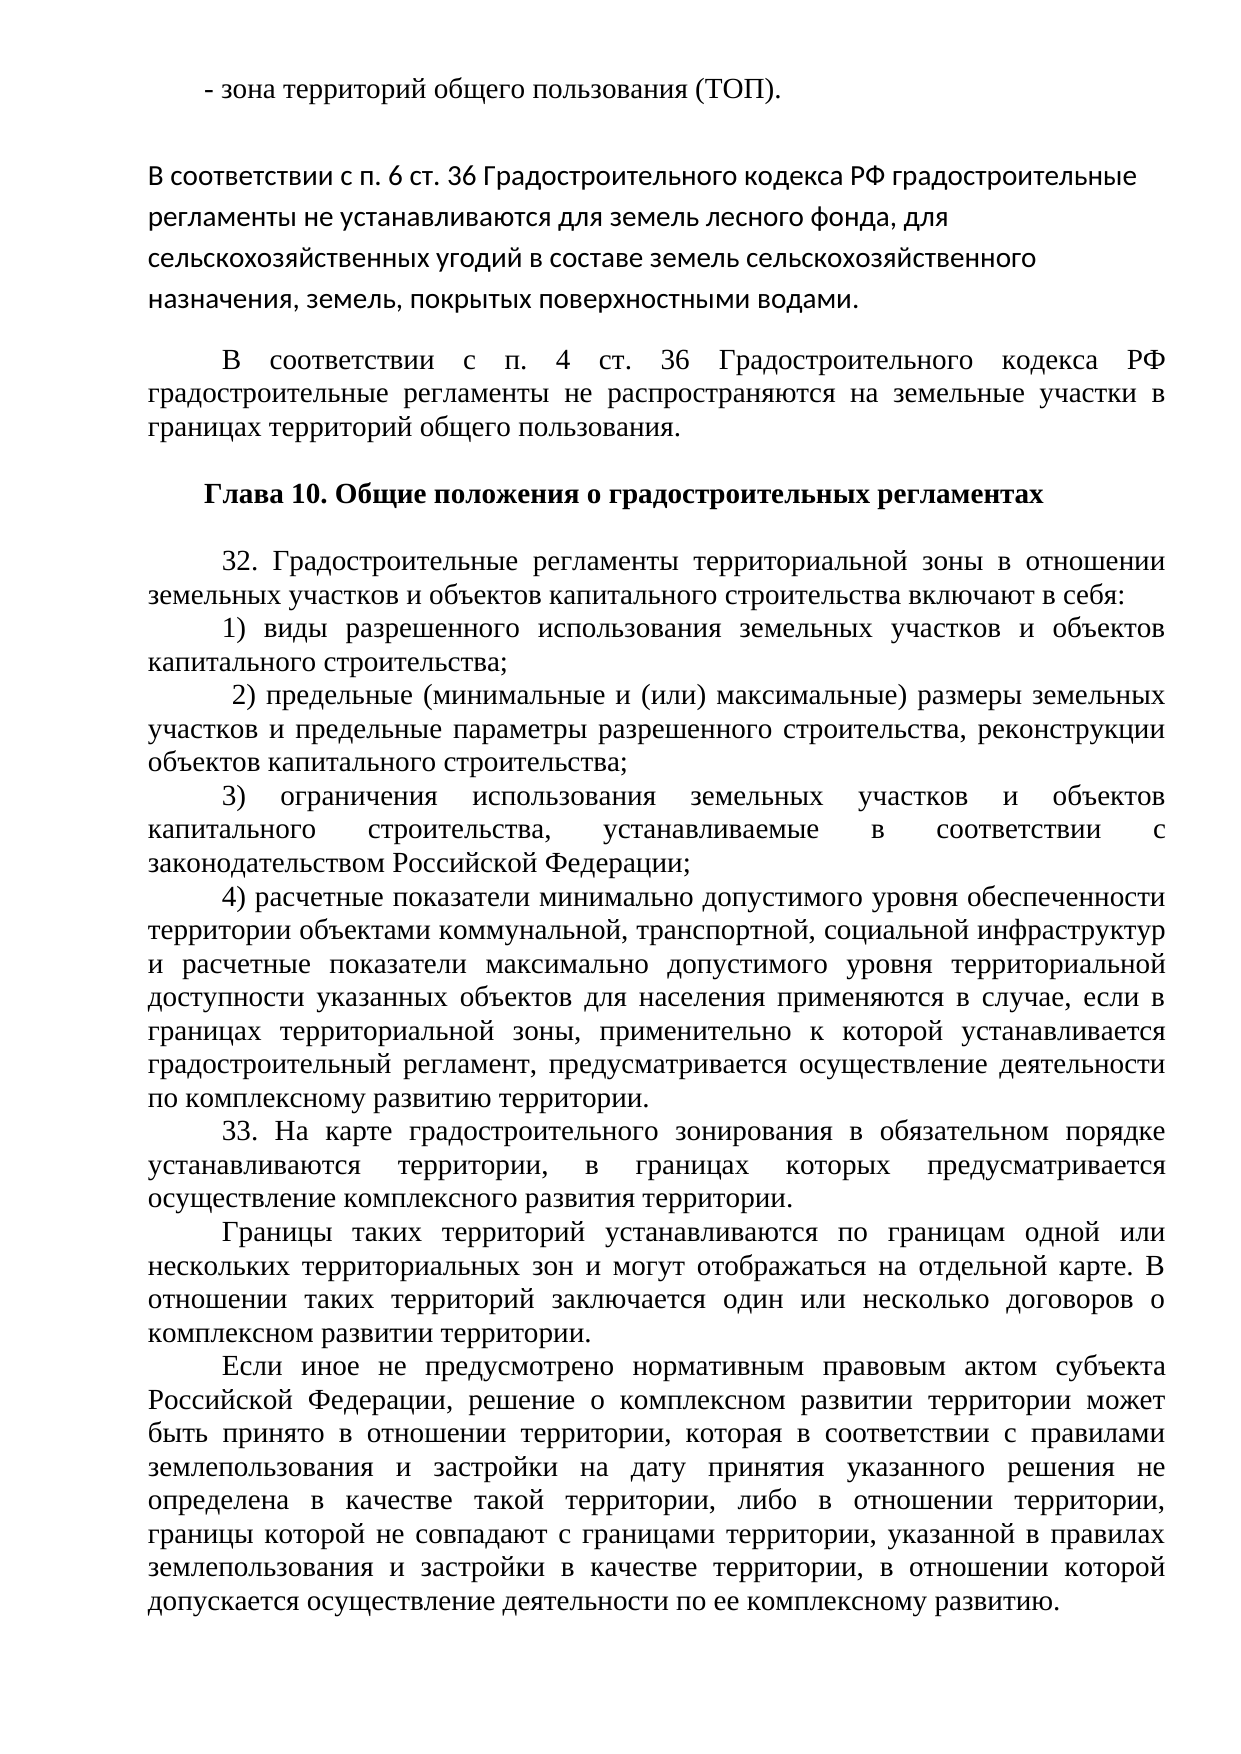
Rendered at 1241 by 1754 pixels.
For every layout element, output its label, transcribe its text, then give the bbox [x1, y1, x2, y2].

text В соответствии с п. 4 ст. 36 Градостроительного кодекса РФ градостроительные регламенты не распространяются на земельные участки в границах территорий общего пользования. [148, 342, 1166, 443]
text Глава 10. Общие положения о градостроительных регламентах [148, 476, 1166, 510]
text 32. Градостроительные регламенты территориальной зоны в отношении земельных участков и объектов капитального строительства включают в себя: [148, 543, 1166, 610]
text 4) расчетные показатели минимально допустимого уровня обеспеченности территории объектами коммунальной, транспортной, социальной инфраструктур и расчетные показатели максимально допустимого уровня территориальной доступности указанных объектов для населения применяются в случае, если в границах территориальной зоны, применительно к которой устанавливается градостроительный регламент, предусматривается осуществление деятельности по комплексному развитию территории. [148, 879, 1166, 1113]
text 1) виды разрешенного использования земельных участков и объектов капитального строительства; [148, 610, 1166, 677]
text - зона территорий общего пользования (ТОП). [148, 71, 1166, 104]
text Если иное не предусмотрено нормативным правовым актом субъекта Российской Федерации, решение о комплексном развитии территории может быть принято в отношении территории, которая в соответствии с правилами землепользования и застройки на дату принятия указанного решения не определена в качестве такой территории, либо в отношении территории, границы которой не совпадают с границами территории, указанной в правилах землепользования и застройки в качестве территории, в отношении которой допускается осуществление деятельности по ее комплексному развитию. [148, 1348, 1166, 1617]
text 3) ограничения использования земельных участков и объектов капитального строительства, устанавливаемые в соответствии с законодательством Российской Федерации; [148, 778, 1166, 879]
text 33. На карте градостроительного зонирования в обязательном порядке устанавливаются территории, в границах которых предусматривается осуществление комплексного развития территории. [148, 1113, 1166, 1214]
text 2) предельные (минимальные и (или) максимальные) размеры земельных участков и предельные параметры разрешенного строительства, реконструкции объектов капитального строительства; [148, 677, 1166, 778]
text Границы таких территорий устанавливаются по границам одной или нескольких территориальных зон и могут отображаться на отдельной карте. В отношении таких территорий заключается один или несколько договоров о комплексном развитии территории. [148, 1214, 1166, 1348]
